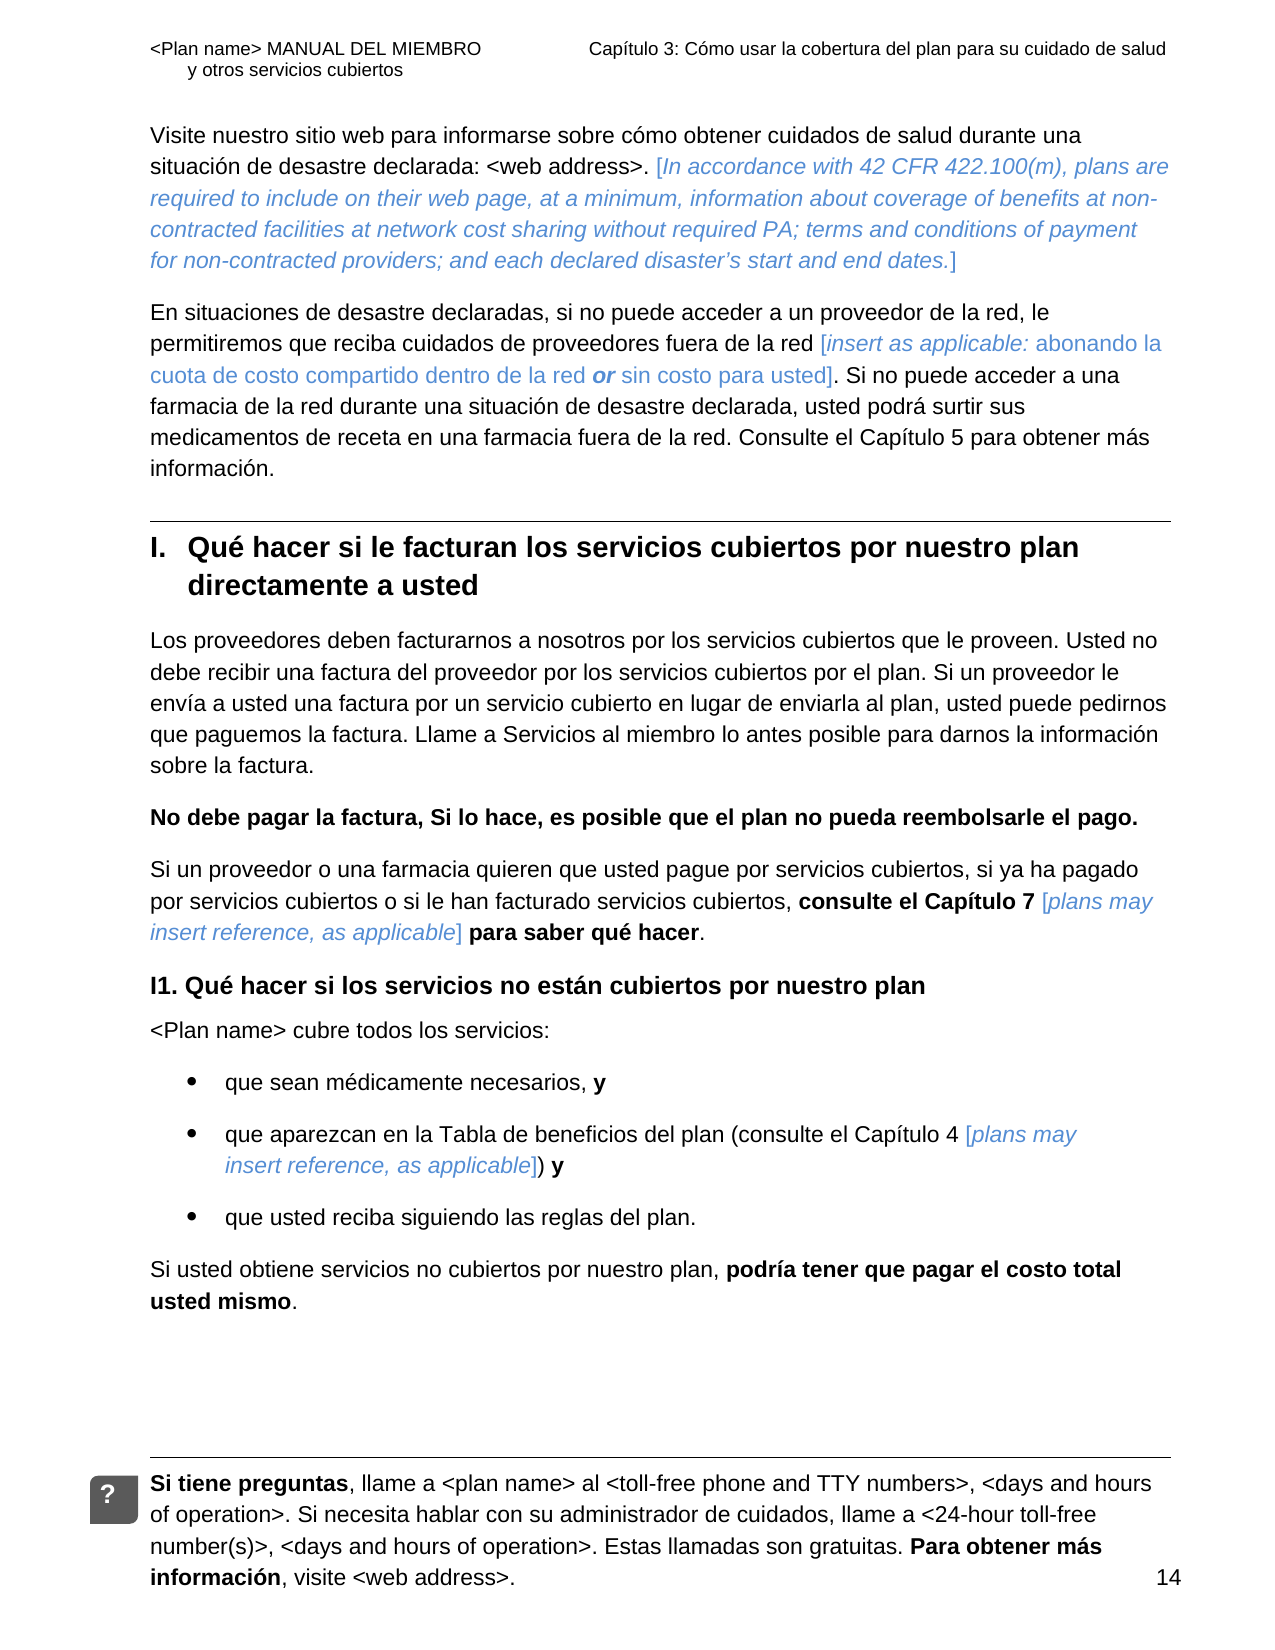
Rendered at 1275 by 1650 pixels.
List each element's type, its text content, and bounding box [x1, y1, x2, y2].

list que sean médicamente necesarios, y [187, 1065, 1096, 1097]
text En situaciones de desastre declaradas, si no puede acceder a un proveedor de la red, le permitiremos que reciba cuidados de proveedores fuera de la red [insert as applicable: abonando la cuota de costo compartido dentro de la red or sin costo para usted]. Si no puede acceder a una farmacia de la red durante una situación de desastre declarada, usted podrá surtir sus medicamentos de receta en una farmacia fuera de la red. Consulte el Capítulo 5 para obtener más información. [150, 296, 1171, 483]
subtitle Qué hacer si le facturan los servicios cubiertos por nuestro plan directamente a usted [150, 522, 1171, 603]
text Si usted obtiene servicios no cubiertos por nuestro plan, podría tener que pagar el costo total usted mismo. [150, 1253, 1171, 1315]
text No debe pagar la factura, Si lo hace, es posible que el plan no pueda reembolsarle el pago. [150, 801, 1171, 832]
subtitle I1. Qué hacer si los servicios no están cubiertos por nuestro plan [150, 967, 1096, 1001]
text Los proveedores deben facturarnos a nosotros por los servicios cubiertos que le proveen. Usted no debe recibir una factura del proveedor por los servicios cubiertos por el plan. Si un proveedor le envía a usted una factura por un servicio cubierto en lugar de enviarla al plan, usted puede pedirnos que paguemos la factura. Llame a Servicios al miembro lo antes posible para darnos la información sobre la factura. [150, 624, 1171, 780]
list que usted reciba siguiendo las reglas del plan. [187, 1201, 1096, 1232]
text <Plan name> cubre todos los servicios: [150, 1013, 1171, 1044]
list que aparezcan en la Tabla de beneficios del plan (consulte el Capítulo 4 [plans may insert reference, as applicable]) y [187, 1117, 1096, 1180]
text Visite nuestro sitio web para informarse sobre cómo obtener cuidados de salud durante una situación de desastre declarada: <web address>. [In accordance with 42 CFR 422.100(m), plans are required to include on their web page, at a minimum, information about coverage of benefits at non-contracted facilities at network cost sharing without required PA; terms and conditions of payment for non-contracted providers; and each declared disaster’s start and end dates.] [150, 118, 1171, 275]
text Si un proveedor o una farmacia quieren que usted pague por servicios cubiertos, si ya ha pagado por servicios cubiertos o si le han facturado servicios cubiertos, consulte el Capítulo 7 [plans may insert reference, as applicable] para saber qué hacer. [150, 853, 1171, 947]
